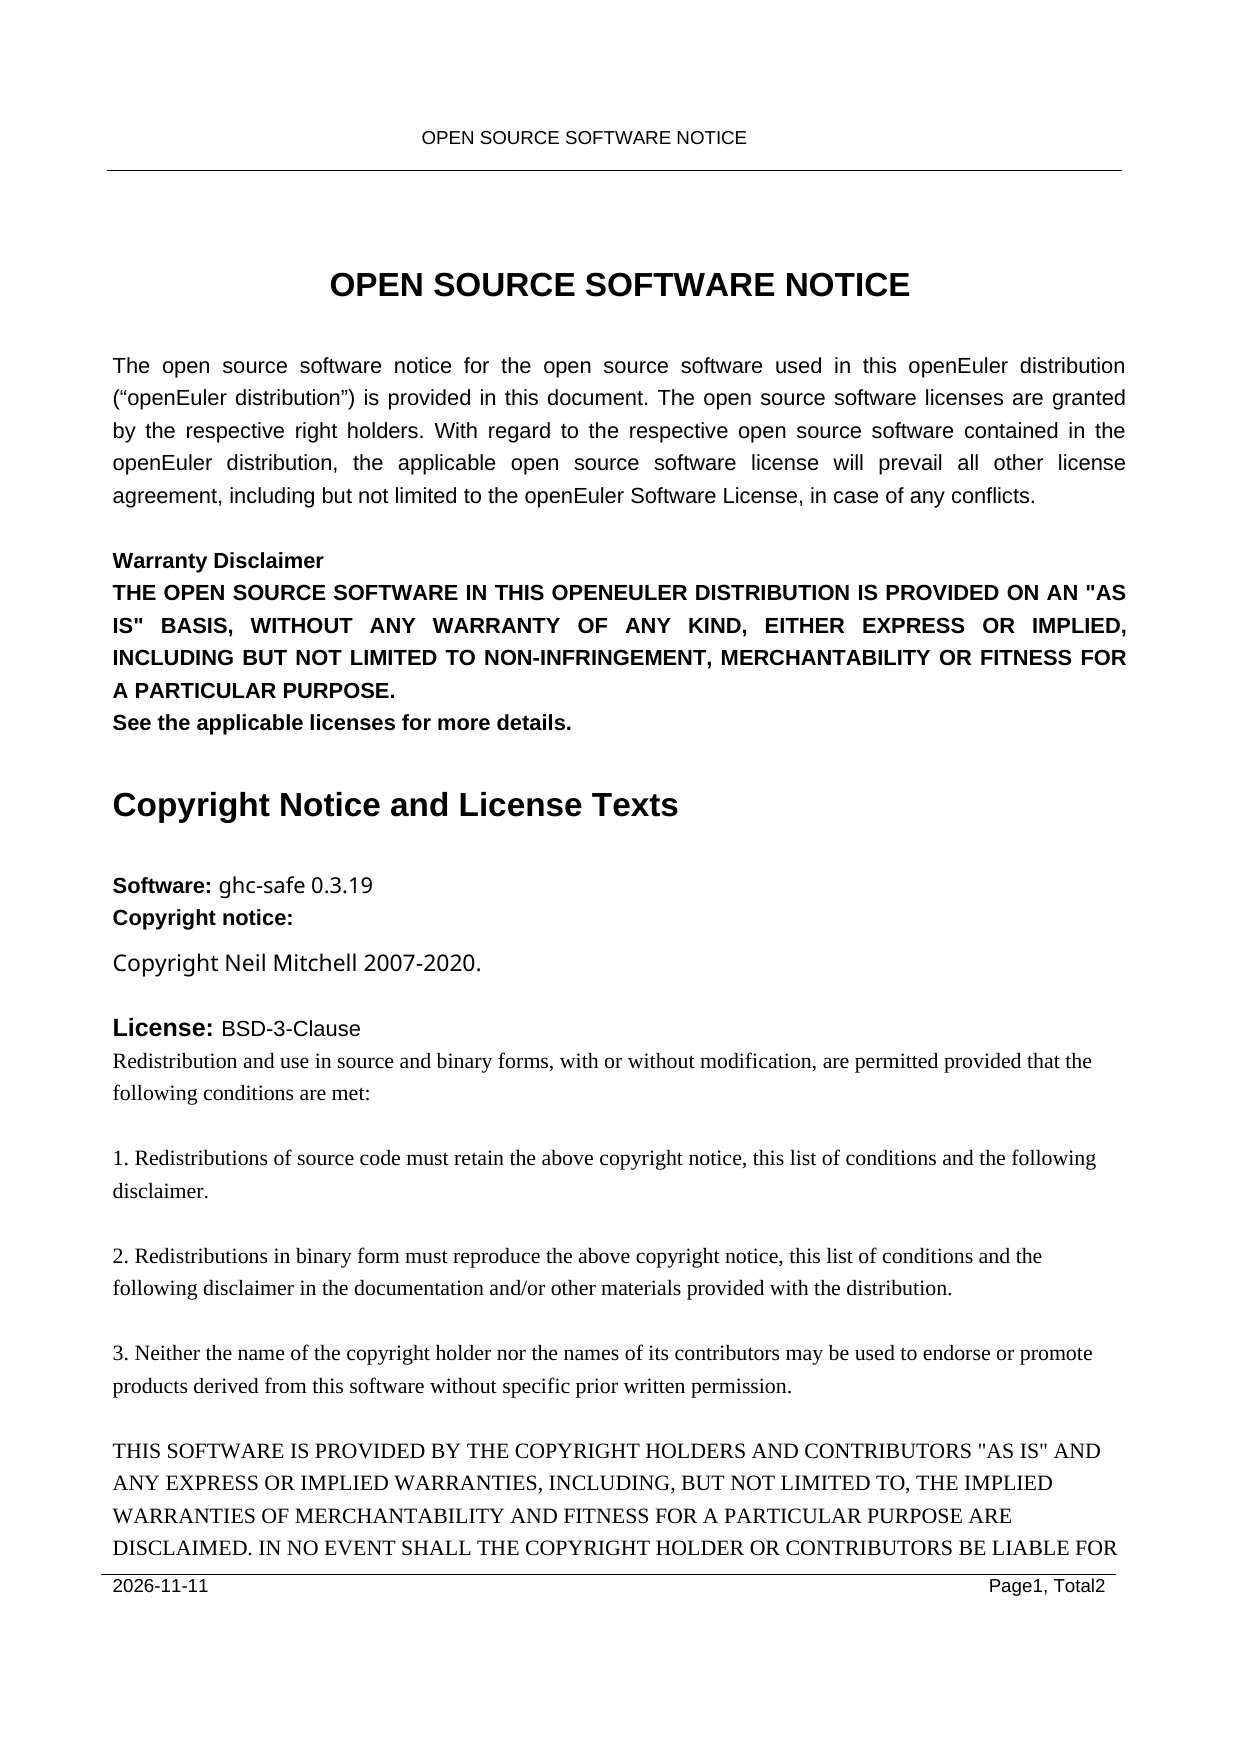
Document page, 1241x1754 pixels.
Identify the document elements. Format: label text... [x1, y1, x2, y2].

text The open source software notice for the open source software used in this openEuler distribution (“openEuler distribution”) is provided in this document. The open source software licenses are granted by the respective right holders. With regard to the respective open source software contained in the openEuler distribution, the applicable open source software license will prevail all other license agreement, including but not limited to the openEuler Software License, in case of any conflicts. [112, 349, 1128, 511]
title Software: ghc-safe 0.3.19 [112, 869, 1128, 901]
text Copyright Neil Mitchell 2007-2020. [112, 947, 1128, 1012]
text Warranty Disclaimer [112, 544, 1128, 576]
text Copyright notice: [112, 901, 1128, 934]
text Copyright Notice and License Texts [112, 771, 1128, 836]
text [112, 1044, 1128, 1564]
text License: BSD-3-Clause [112, 1012, 1128, 1044]
text OPEN SOURCE SOFTWARE NOTICE [112, 251, 1128, 316]
text THE OPEN SOURCE SOFTWARE IN THIS OPENEULER DISTRIBUTION IS PROVIDED ON AN "AS IS" BASIS, WITHOUT ANY WARRANTY OF ANY KIND, EITHER EXPRESS OR IMPLIED, INCLUDING BUT NOT LIMITED TO NON-INFRINGEMENT, MERCHANTABILITY OR FITNESS FOR A PARTICULAR PURPOSE. See the applicable licenses for more details. [112, 576, 1128, 739]
